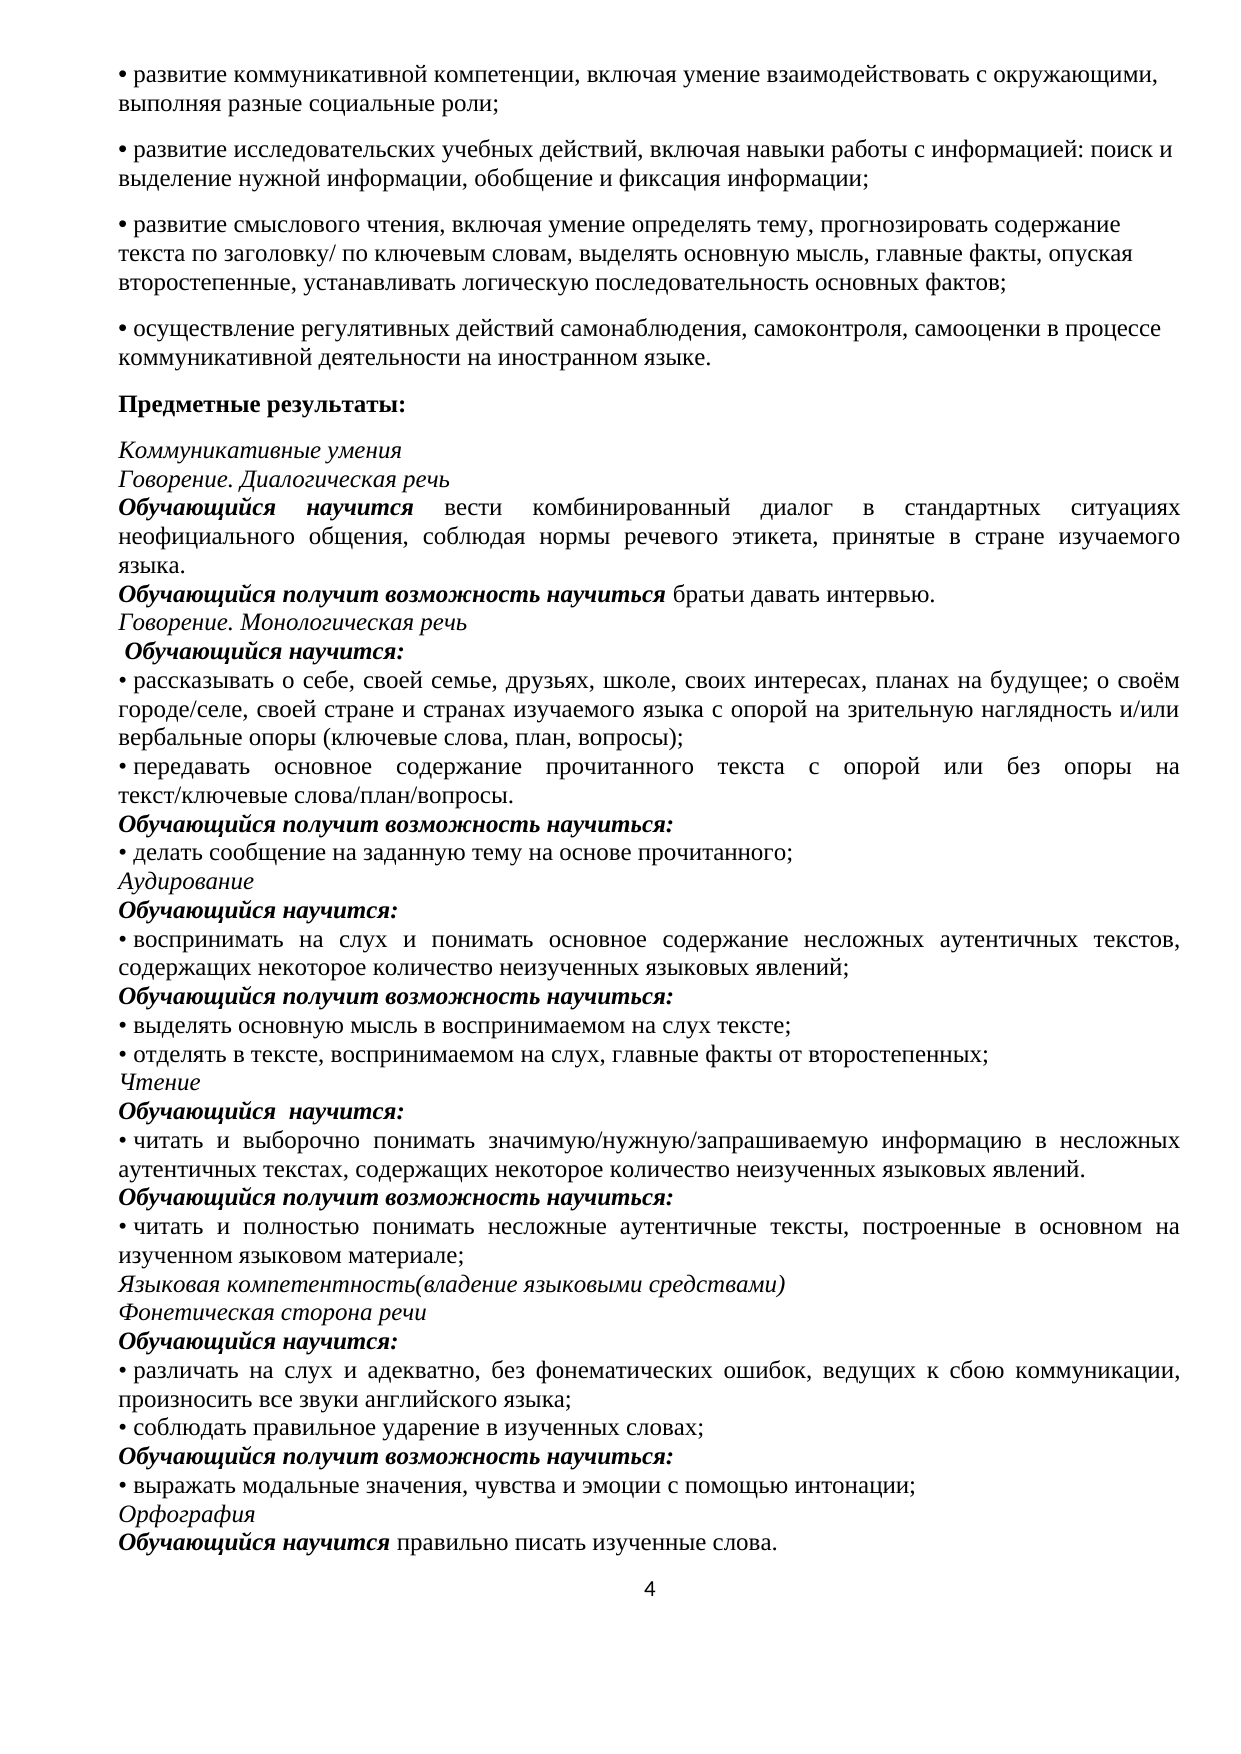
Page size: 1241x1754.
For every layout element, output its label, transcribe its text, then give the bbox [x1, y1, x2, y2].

text Обучающийся получит возможность научиться братьи давать интервью. [118, 579, 1181, 607]
text • воспринимать на слух и понимать основное содержание несложных аутентичных текстов, содержащих некоторое количество неизученных языковых явлений; [118, 924, 1181, 981]
text • выражать модальные значения, чувства и эмоции с помощью интонации; [118, 1470, 1181, 1499]
text • развитие коммуникативной компетенции, включая умение взаимодействовать с окружающими, выполняя разные социальные роли; [118, 59, 1181, 117]
text Обучающийся получит возможность научиться: [118, 809, 1181, 837]
text • развитие исследовательских учебных действий, включая навыки работы с информацией: поиск и выделение нужной информации, обобщение и фиксация информации; [118, 134, 1181, 192]
text Обучающийся научится: [118, 636, 1181, 665]
text Обучающийся получит возможность научиться: [118, 981, 1181, 1010]
text Обучающийся получит возможность научиться: [118, 1441, 1181, 1470]
text Чтение [118, 1067, 1181, 1096]
text Языковая компетентность(владение языковыми средствами) [118, 1269, 1181, 1297]
text • различать на слух и адекватно, без фонематических ошибок, ведущих к сбою коммуникации, произносить все звуки английского языка; [118, 1355, 1181, 1412]
text • соблюдать правильное ударение в изученных словах; [118, 1412, 1181, 1441]
text • осуществление регулятивных действий самонаблюдения, самоконтроля, самооценки в процессе коммуникативной деятельности на иностранном языке. [118, 313, 1181, 371]
text Аудирование [118, 866, 1181, 895]
text • читать и выборочно понимать значимую/нужную/запрашиваемую информацию в несложных аутентичных текстах, содержащих некоторое количество неизученных языковых явлений. [118, 1125, 1181, 1182]
text • передавать основное содержание прочитанного текста с опорой или без опоры на текст/ключевые слова/план/вопросы. [118, 751, 1181, 809]
text • развитие смыслового чтения, включая умение определять тему, прогнозировать содержание текста по заголовку/ по ключевым словам, выделять основную мысль, главные факты, опуская второстепенные, устанавливать логическую последовательность основных фактов; [118, 209, 1181, 296]
text Обучающийся научится: [118, 1326, 1181, 1355]
text Обучающийся научится: [118, 1096, 1181, 1125]
text Обучающийся научится правильно писать изученные слова. [118, 1527, 1181, 1556]
text Предметные результаты: [118, 389, 1181, 417]
text • выделять основную мысль в воспринимаемом на слух тексте; [118, 1010, 1181, 1039]
text • отделять в тексте, воспринимаемом на слух, главные факты от второстепенных; [118, 1039, 1181, 1067]
text Орфография [118, 1499, 1181, 1527]
text • рассказывать о себе, своей семье, друзьях, школе, своих интересах, планах на будущее; о своём городе/селе, своей стране и странах изучаемого языка с опорой на зрительную наглядность и/или вербальные опоры (ключевые слова, план, вопросы); [118, 665, 1181, 751]
text Обучающийся научится вести комбинированный диалог в стандартных ситуациях неофициального общения, соблюдая нормы речевого этикета, принятые в стране изучаемого языка. [118, 492, 1181, 579]
text Коммуникативные умения [118, 435, 1181, 464]
text Обучающийся научится: [118, 895, 1181, 924]
text • делать сообщение на заданную тему на основе прочитанного; [118, 837, 1181, 866]
text Говорение. Диалогическая речь [118, 464, 1181, 492]
text Говорение. Монологическая речь [118, 607, 1181, 636]
text Фонетическая сторона речи [118, 1297, 1181, 1326]
text • читать и полностью понимать несложные аутентичные тексты, построенные в основном на изученном языковом материале; [118, 1211, 1181, 1269]
text Обучающийся получит возможность научиться: [118, 1182, 1181, 1211]
